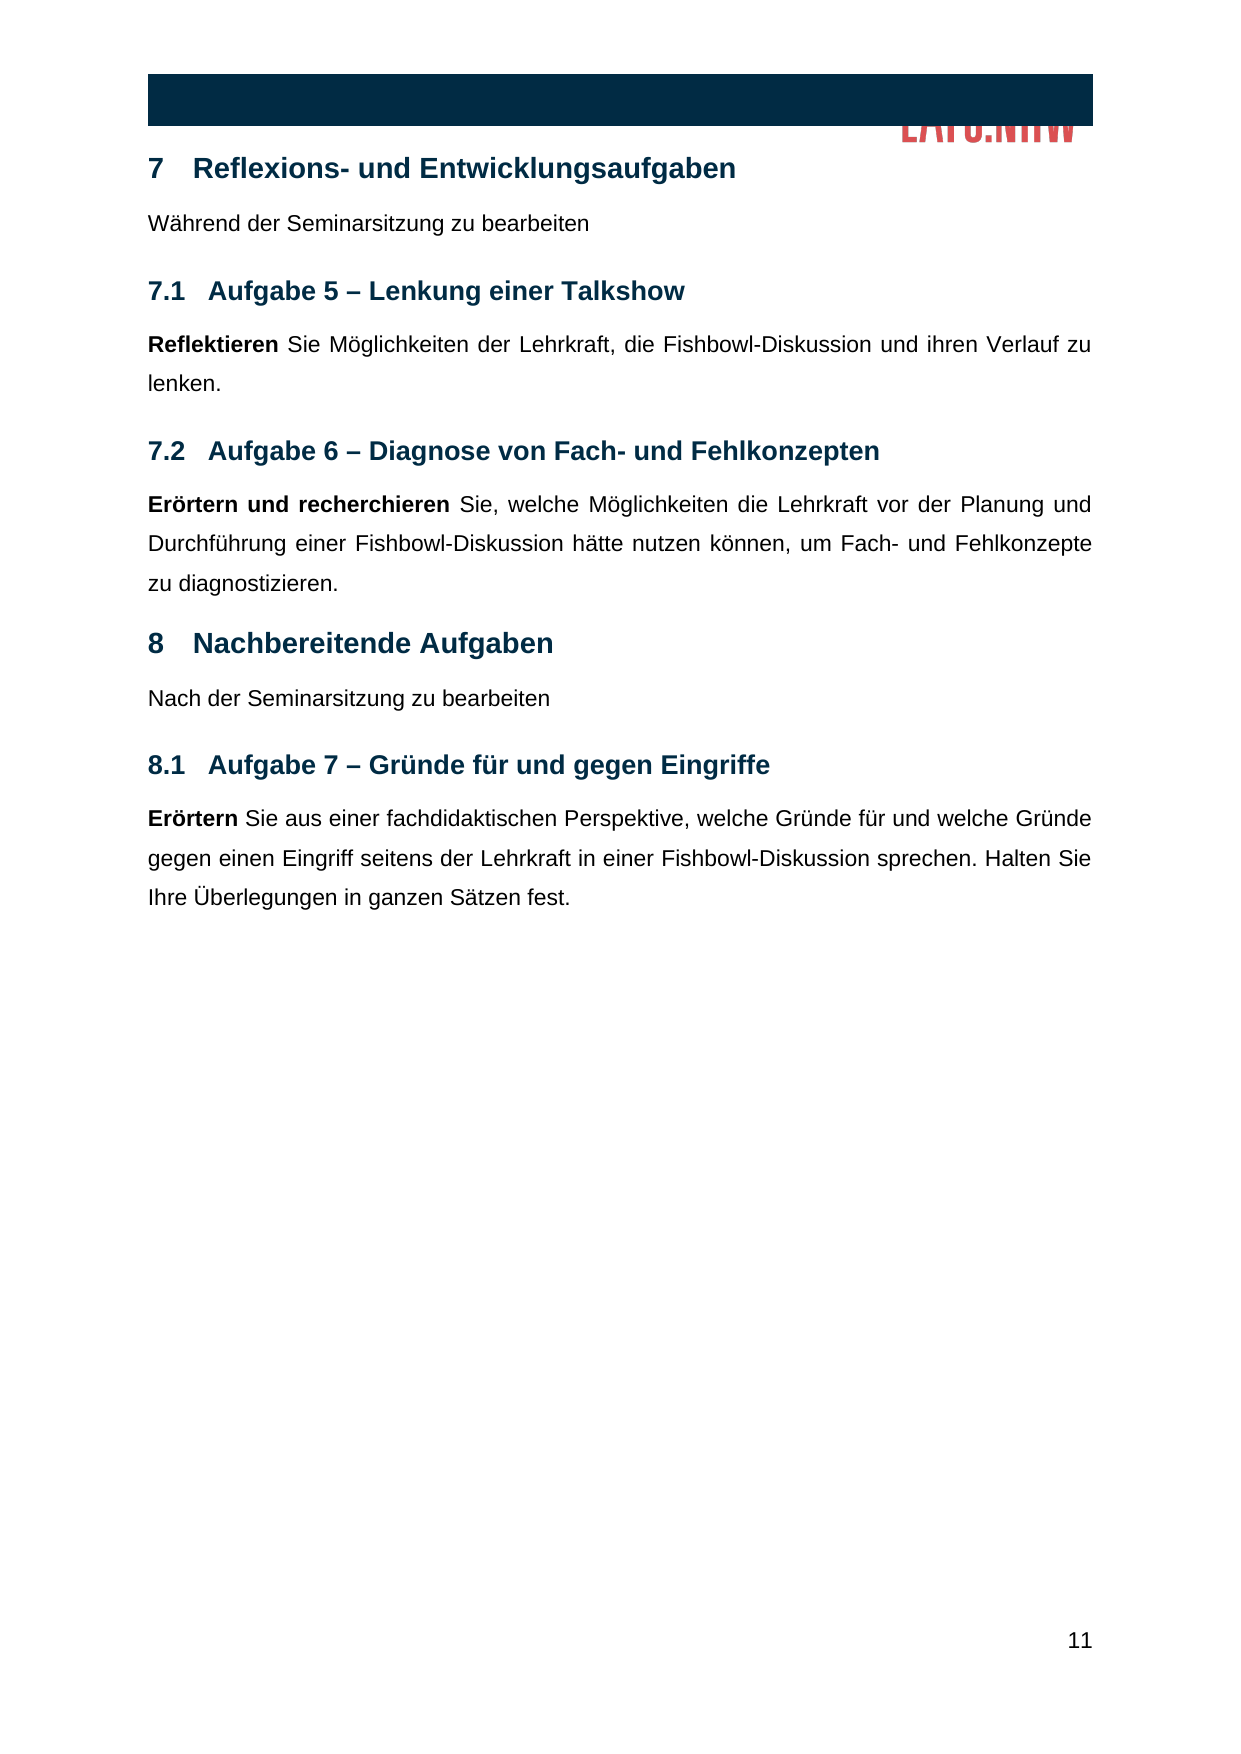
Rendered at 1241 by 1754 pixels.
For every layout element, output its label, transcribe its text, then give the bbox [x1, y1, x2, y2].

subtitle Reflexions- und Entwicklungsaufgaben [148, 151, 1093, 185]
text Während der Seminarsitzung zu bearbeiten [148, 210, 1093, 236]
subtitle Aufgabe 5 – Lenkung einer Talkshow [148, 274, 1093, 306]
text Erörtern und recherchieren Sie, welche Möglichkeiten die Lehrkraft vor der Planung und Durchführung einer Fishbowl-Diskussion hätte nutzen können, um Fach- und Fehlkonzepte zu diagnostizieren. [148, 491, 1093, 596]
subtitle Aufgabe 7 – Gründe für und gegen Eingriffe [148, 749, 1093, 780]
text Reflektieren Sie Möglichkeiten der Lehrkraft, die Fishbowl-Diskussion und ihren Verlauf zu lenken. [148, 331, 1093, 397]
subtitle Nachbereitende Aufgaben [148, 626, 1093, 659]
subtitle Aufgabe 6 – Diagnose von Fach- und Fehlkonzepten [148, 435, 1093, 466]
text Erörtern Sie aus einer fachdidaktischen Perspektive, welche Gründe für und welche Gründe gegen einen Eingriff seitens der Lehrkraft in einer Fishbowl-Diskussion sprechen. Halten Sie Ihre Überlegungen in ganzen Sätzen fest. [148, 805, 1093, 911]
text Nach der Seminarsitzung zu bearbeiten [148, 684, 1093, 711]
picture [886, 126, 1083, 151]
